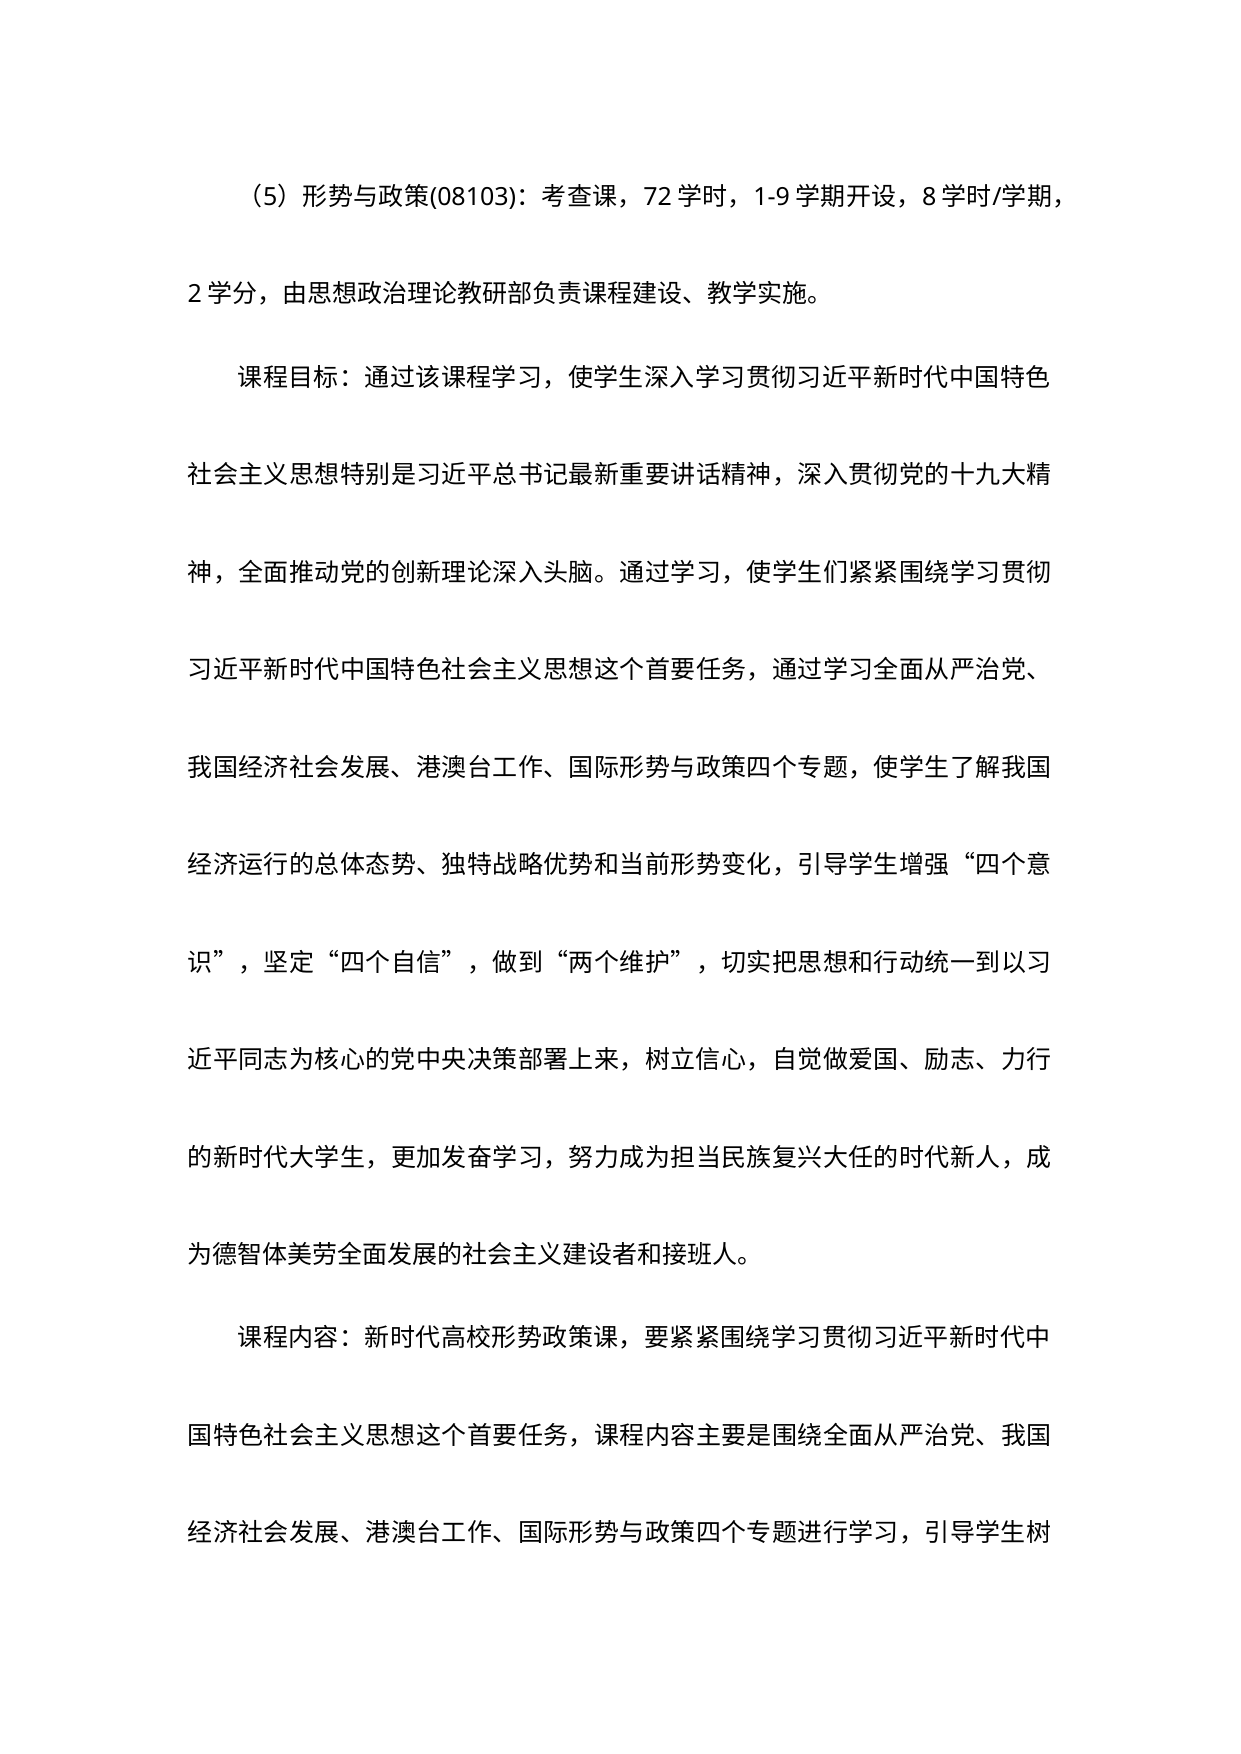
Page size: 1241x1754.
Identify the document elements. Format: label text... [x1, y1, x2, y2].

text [187, 1303, 1053, 1563]
text 课程目标：通过该课程学习，使学生深入学习贯彻习近平新时代中国特色社会主义思想特别是习近平总书记最新重要讲话精神，深入贯彻党的十九大精神，全面推动党的创新理论深入头脑。通过学习，使学生们紧紧围绕学习贯彻习近平新时代中国特色社会主义思想这个首要任务，通过学习全面从严治党、我国经济社会发展、港澳台工作、国际形势与政策四个专题，使学生了解我国经济运行的总体态势、独特战略优势和当前形势变化，引导学生增强“四个意识”，坚定“四个自信”，做到“两个维护”，切实把思想和行动统一到以习近平同志为核心的党中央决策部署上来，树立信心，自觉做爱国、励志、力行的新时代大学生，更加发奋学习，努力成为担当民族复兴大任的时代新人，成为德智体美劳全面发展的社会主义建设者和接班人。 [187, 343, 1053, 1285]
text （5）形势与政策(08103)：考查课，72学时，1-9学期开设，8学时/学期，2学分，由思想政治理论教研部负责课程建设、教学实施。 [187, 162, 1053, 324]
